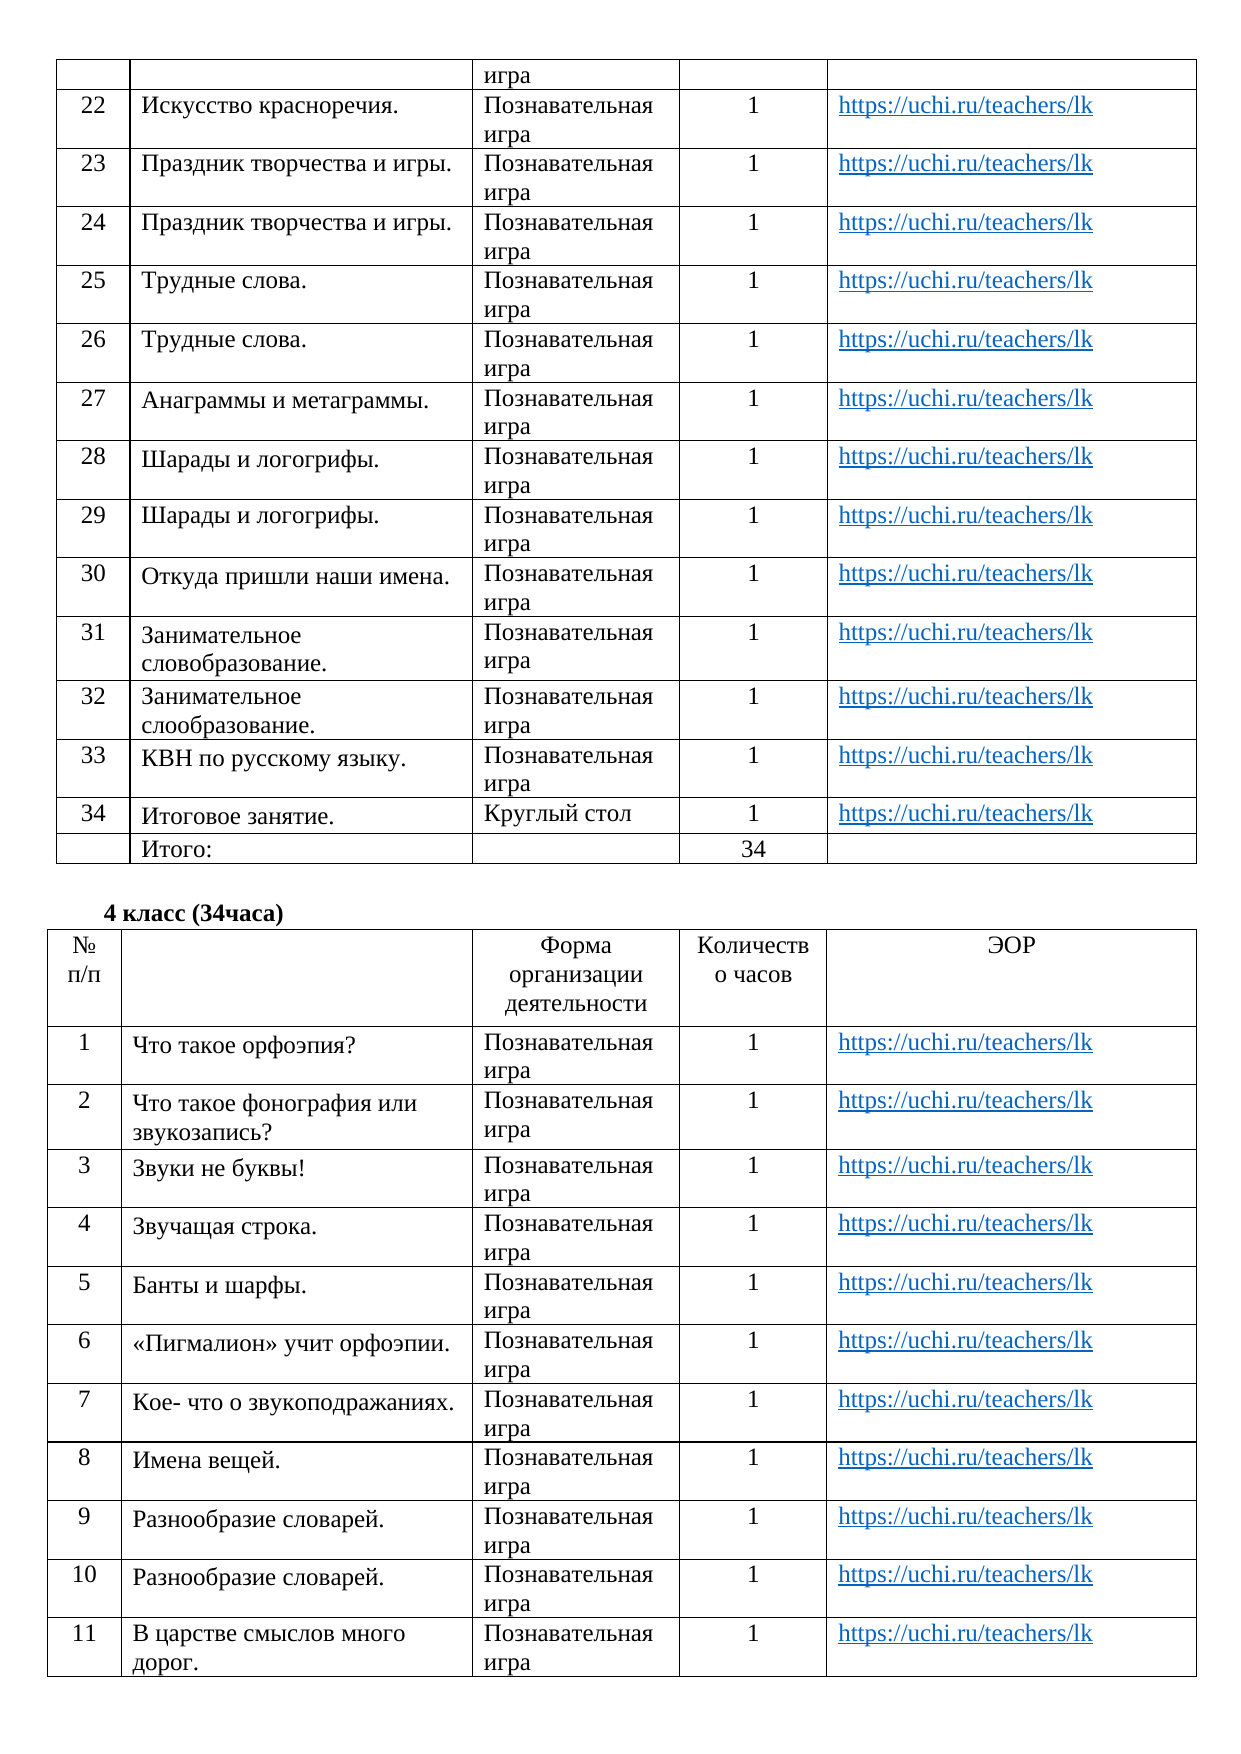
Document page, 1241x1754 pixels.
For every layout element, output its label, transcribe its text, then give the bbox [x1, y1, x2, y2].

table_cell Что такое фонография или звукозапись? [122, 1085, 472, 1149]
table_cell 1 [680, 617, 827, 680]
table_cell 4 [48, 1208, 121, 1266]
table_cell Познавательная игра [473, 1443, 679, 1500]
table_cell 7 [48, 1384, 121, 1441]
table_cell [122, 1618, 472, 1676]
table_cell 1 [680, 149, 827, 206]
table_cell Шарады и логогрифы. [131, 500, 472, 557]
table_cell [131, 90, 472, 147]
table_cell Познавательная игра [473, 207, 679, 264]
table_cell 22 [57, 90, 129, 147]
table_cell Итого: [131, 834, 472, 863]
table_header [122, 930, 472, 1026]
table_cell 1 [680, 500, 827, 557]
table_cell Разнообразие словарей. [122, 1501, 472, 1558]
table_cell Звучащая строка. [122, 1208, 472, 1266]
table_cell Познавательная игра [473, 617, 679, 680]
table_cell https://uchi.ru/teachers/lk [827, 1150, 1196, 1207]
table_cell 28 [57, 441, 129, 499]
table_cell https://uchi.ru/teachers/lk [827, 1443, 1196, 1500]
table_cell 1 [680, 383, 827, 440]
table_cell Банты и шарфы. [122, 1267, 472, 1324]
table_cell [57, 834, 129, 863]
table_cell Познавательная игра [473, 60, 679, 89]
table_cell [827, 1618, 1196, 1676]
table_cell https://uchi.ru/teachers/lk [827, 1208, 1196, 1266]
table_cell https://uchi.ru/teachers/lk [828, 266, 1196, 323]
table_cell Познавательная игра [473, 740, 679, 797]
table_cell 27 [57, 383, 129, 440]
table_cell 11 [48, 1618, 121, 1676]
table_cell 1 [680, 1027, 826, 1084]
table_cell 1 [680, 1384, 826, 1441]
text 4 класс (34часа) [103, 898, 1167, 926]
table_cell 23 [57, 149, 129, 206]
table_cell 1 [680, 1501, 826, 1558]
table_cell 1 [680, 266, 827, 323]
table_cell https://uchi.ru/teachers/lk [828, 441, 1196, 499]
table_cell https://uchi.ru/teachers/lk [828, 500, 1196, 557]
table_cell 26 [57, 324, 129, 382]
table_cell 1 [680, 1267, 826, 1324]
table_cell Познавательная игра [473, 1618, 679, 1676]
table_cell 10 [48, 1560, 121, 1617]
table_cell 24 [57, 207, 129, 264]
table_cell Познавательная игра [473, 681, 679, 739]
table_cell Занимательное словобразование. [131, 617, 472, 680]
table_cell Откуда пришли наши имена. [131, 558, 472, 616]
table_cell 1 [680, 1208, 826, 1266]
table_cell 1 [680, 1085, 826, 1149]
table_header ЭОР [827, 930, 1196, 1026]
table_cell https://uchi.ru/teachers/lk [828, 617, 1196, 680]
table_cell 31 [57, 617, 129, 680]
table_cell 25 [57, 266, 129, 323]
table_cell 9 [48, 1501, 121, 1558]
table_cell Познавательная игра [473, 266, 679, 323]
table_cell Познавательная игра [473, 149, 679, 206]
table_header Форма организации деятельности [473, 930, 679, 1026]
table_cell 1 [680, 1325, 826, 1383]
table_cell https://uchi.ru/teachers/lk [827, 1027, 1196, 1084]
table_cell Анаграммы и метаграммы. [131, 383, 472, 440]
table_cell 29 [57, 500, 129, 557]
table_cell 1 [680, 90, 827, 147]
table_cell https://uchi.ru/teachers/lk [828, 681, 1196, 739]
table_cell Круглый стол [473, 798, 679, 833]
table_cell [473, 834, 679, 863]
table_cell Разнообразие словарей. [122, 1560, 472, 1617]
table_cell https://uchi.ru/teachers/lk [828, 740, 1196, 797]
table_cell 2 [48, 1085, 121, 1149]
table_cell 1 [680, 740, 827, 797]
table_cell https://uchi.ru/teachers/lk [828, 383, 1196, 440]
table_cell https://uchi.ru/teachers/lk [828, 324, 1196, 382]
table_cell 1 [680, 207, 827, 264]
table_cell https://uchi.ru/teachers/lk [827, 1267, 1196, 1324]
table_cell https://uchi.ru/teachers/lk [828, 798, 1196, 833]
table_cell 3 [48, 1150, 121, 1207]
table_cell Познавательная игра [473, 383, 679, 440]
table_cell 30 [57, 558, 129, 616]
table_cell 1 [680, 798, 827, 833]
table_cell https://uchi.ru/teachers/lk [827, 1501, 1196, 1558]
table_cell Познавательная игра [473, 1027, 679, 1084]
table_cell Кое- что о звукоподражаниях. [122, 1384, 472, 1441]
table_cell 6 [48, 1325, 121, 1383]
table_cell 1 [680, 441, 827, 499]
table_cell Звуки не буквы! [122, 1150, 472, 1207]
table_cell Трудные слова. [131, 324, 472, 382]
table_cell Познавательная игра [473, 1150, 679, 1207]
table_cell 1 [680, 324, 827, 382]
table_cell Познавательная игра [473, 558, 679, 616]
table_cell Праздник творчества и игры. [131, 149, 472, 206]
table_cell Познавательная игра [473, 500, 679, 557]
table_cell Познавательная игра [473, 324, 679, 382]
table_cell 1 [48, 1027, 121, 1084]
table_cell Праздник творчества и игры. [131, 207, 472, 264]
table_cell Познавательная игра [473, 90, 679, 147]
table_cell Занимательное слообразование. [131, 681, 472, 739]
table_cell 1 [680, 1443, 826, 1500]
table_cell https://uchi.ru/teachers/lk [828, 558, 1196, 616]
table_header № п/п [48, 930, 121, 1026]
table_cell Имена вещей. [122, 1443, 472, 1500]
table_header Количество часов [680, 930, 826, 1026]
table_cell Познавательная игра [473, 1267, 679, 1324]
table_cell [828, 834, 1196, 863]
table_cell «Пигмалион» учит орфоэпии. [122, 1325, 472, 1383]
table_cell 5 [48, 1267, 121, 1324]
table_cell 34 [57, 798, 129, 833]
table_cell 1 [680, 558, 827, 616]
table_cell Познавательная игра [473, 1560, 679, 1617]
table_cell Что такое орфоэпия? [122, 1027, 472, 1084]
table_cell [828, 90, 1196, 147]
table_cell Познавательная игра [473, 1085, 679, 1149]
table_cell Трудные слова. [131, 266, 472, 323]
table_cell Шарады и логогрифы. [131, 441, 472, 499]
table_cell 1 [680, 1618, 826, 1676]
table_cell 8 [48, 1443, 121, 1500]
table_cell https://uchi.ru/teachers/lk [828, 149, 1196, 206]
table_cell 1 [680, 60, 827, 89]
table_cell Познавательная игра [473, 441, 679, 499]
table_cell 34 [680, 834, 827, 863]
table_cell https://uchi.ru/teachers/lk [828, 207, 1196, 264]
table_cell https://uchi.ru/teachers/lk [827, 1384, 1196, 1441]
table_cell 32 [57, 681, 129, 739]
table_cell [827, 1560, 1196, 1617]
table_cell Познавательная игра [473, 1325, 679, 1383]
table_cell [131, 60, 472, 89]
table_cell 1 [680, 1150, 826, 1207]
table_cell https://uchi.ru/teachers/lk [827, 1085, 1196, 1149]
table_cell 33 [57, 740, 129, 797]
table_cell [828, 60, 1196, 89]
table_cell Познавательная игра [473, 1208, 679, 1266]
table_cell 1 [680, 681, 827, 739]
table_cell 21 [57, 60, 129, 89]
table_cell https://uchi.ru/teachers/lk [827, 1325, 1196, 1383]
table_cell Познавательная игра [473, 1501, 679, 1558]
table_cell Познавательная игра [473, 1384, 679, 1441]
table_cell Итоговое занятие. [131, 798, 472, 833]
table_cell КВН по русскому языку. [131, 740, 472, 797]
table_cell 1 [680, 1560, 826, 1617]
